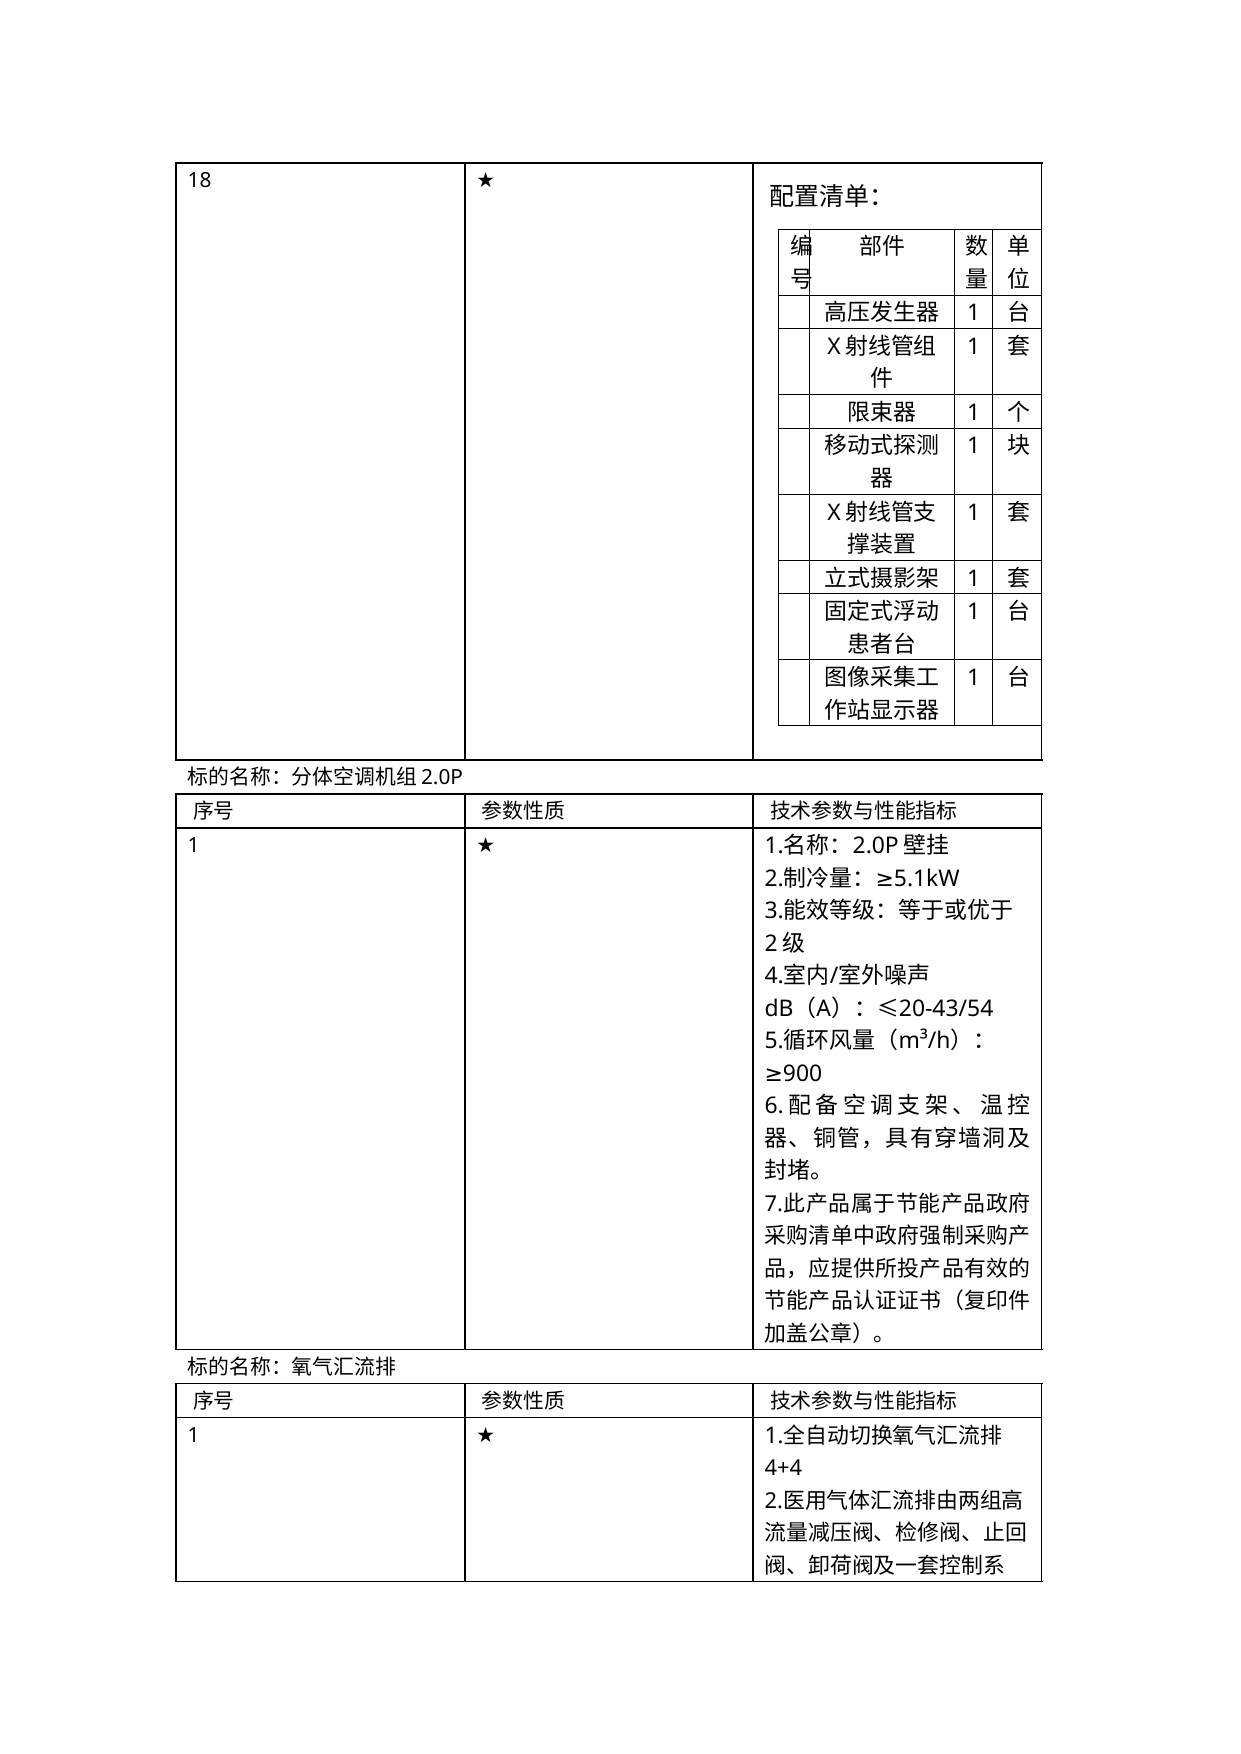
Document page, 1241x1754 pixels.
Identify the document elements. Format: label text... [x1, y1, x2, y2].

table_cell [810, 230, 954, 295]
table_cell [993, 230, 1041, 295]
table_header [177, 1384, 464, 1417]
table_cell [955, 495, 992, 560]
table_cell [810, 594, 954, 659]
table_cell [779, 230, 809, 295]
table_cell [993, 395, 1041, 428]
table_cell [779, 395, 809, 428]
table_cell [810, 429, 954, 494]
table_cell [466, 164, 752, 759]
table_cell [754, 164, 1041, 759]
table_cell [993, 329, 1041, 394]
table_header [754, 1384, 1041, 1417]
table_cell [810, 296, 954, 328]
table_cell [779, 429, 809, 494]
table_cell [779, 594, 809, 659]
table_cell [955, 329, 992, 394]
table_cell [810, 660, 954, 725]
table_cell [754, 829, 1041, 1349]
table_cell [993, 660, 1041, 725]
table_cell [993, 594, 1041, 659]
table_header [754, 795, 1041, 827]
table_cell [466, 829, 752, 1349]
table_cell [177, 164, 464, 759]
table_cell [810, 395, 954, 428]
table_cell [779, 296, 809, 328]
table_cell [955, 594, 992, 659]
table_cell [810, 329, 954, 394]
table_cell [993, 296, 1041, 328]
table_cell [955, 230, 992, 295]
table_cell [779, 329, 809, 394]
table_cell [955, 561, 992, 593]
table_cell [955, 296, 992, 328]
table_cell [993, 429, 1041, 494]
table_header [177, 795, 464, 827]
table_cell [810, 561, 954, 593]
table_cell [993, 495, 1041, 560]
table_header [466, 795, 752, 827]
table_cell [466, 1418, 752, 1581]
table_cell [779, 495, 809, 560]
text 标的名称：氧气汇流排 [187, 1350, 1053, 1383]
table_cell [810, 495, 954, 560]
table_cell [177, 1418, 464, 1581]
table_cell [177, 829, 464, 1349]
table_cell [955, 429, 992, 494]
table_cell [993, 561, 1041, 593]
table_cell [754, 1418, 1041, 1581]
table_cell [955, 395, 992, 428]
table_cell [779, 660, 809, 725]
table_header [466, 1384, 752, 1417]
text 标的名称：分体空调机组2.0P [187, 761, 1053, 793]
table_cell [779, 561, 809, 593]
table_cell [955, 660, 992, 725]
